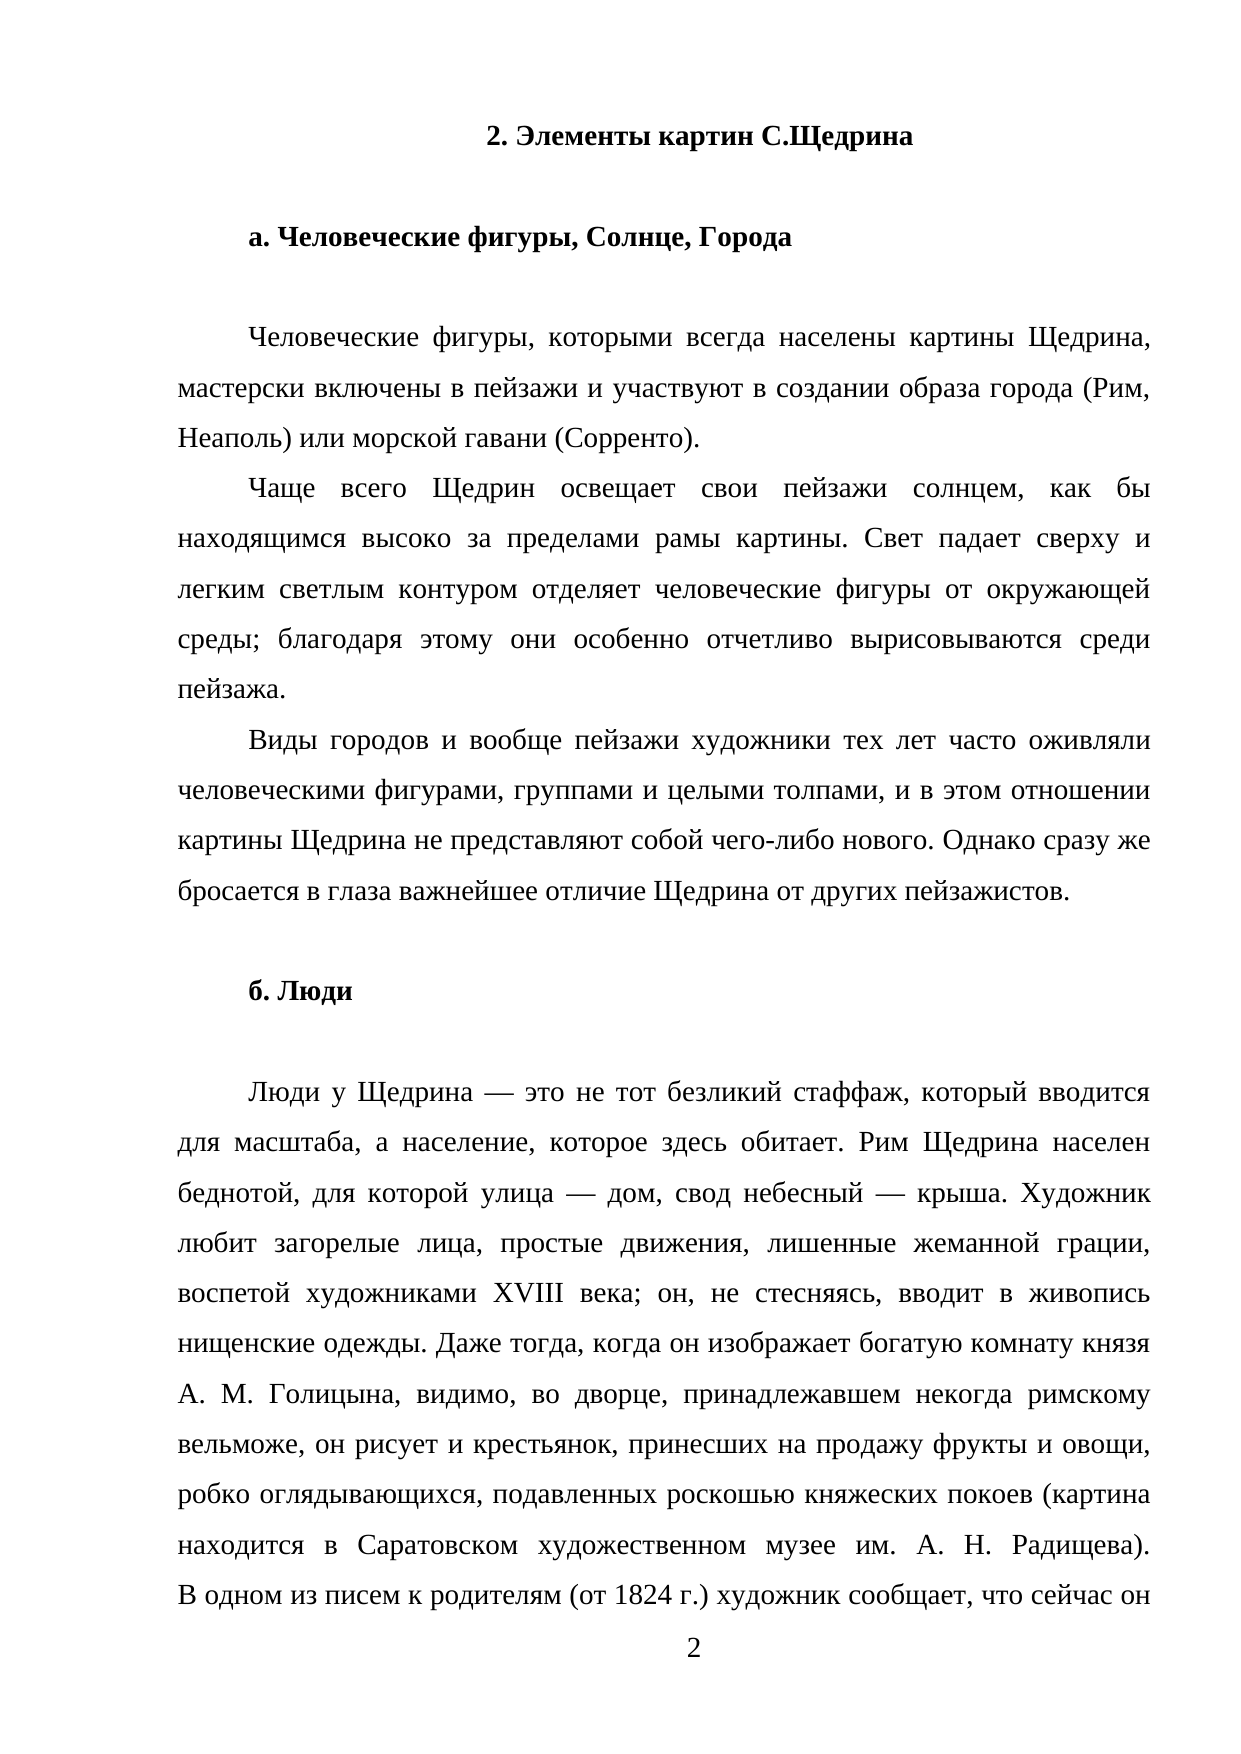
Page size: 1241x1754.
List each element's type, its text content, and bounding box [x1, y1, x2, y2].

subtitle б. Люди [177, 973, 1152, 1007]
text Чаще всего Щедрин освещает свои пейзажи солнцем, как бы находящимся высоко за пределами рамы картины. Свет падает сверху и легким светлым контуром отделяет человеческие фигуры от окружающей среды; благодаря этому они особенно отчетливо вырисовываются среди пейзажа. [177, 470, 1152, 705]
text Виды городов и вообще пейзажи художники тех лет часто оживляли человеческими фигурами, группами и целыми толпами, и в этом отношении картины Щедрина не представляют собой чего-либо нового. Однако сразу же бросается в глаза важнейшее отличие Щедрина от других пейзажистов. [177, 722, 1152, 906]
text Человеческие фигуры, которыми всегда населены картины Щедрина, мастерски включены в пейзажи и участвуют в создании образа города (Рим, Неаполь) или морской гавани (Сорренто). [177, 319, 1152, 453]
subtitle а. Человеческие фигуры, Солнце, Города [177, 219, 1152, 252]
subtitle 2. Элементы картин С.Щедрина [177, 118, 1152, 152]
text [177, 1074, 1152, 1611]
